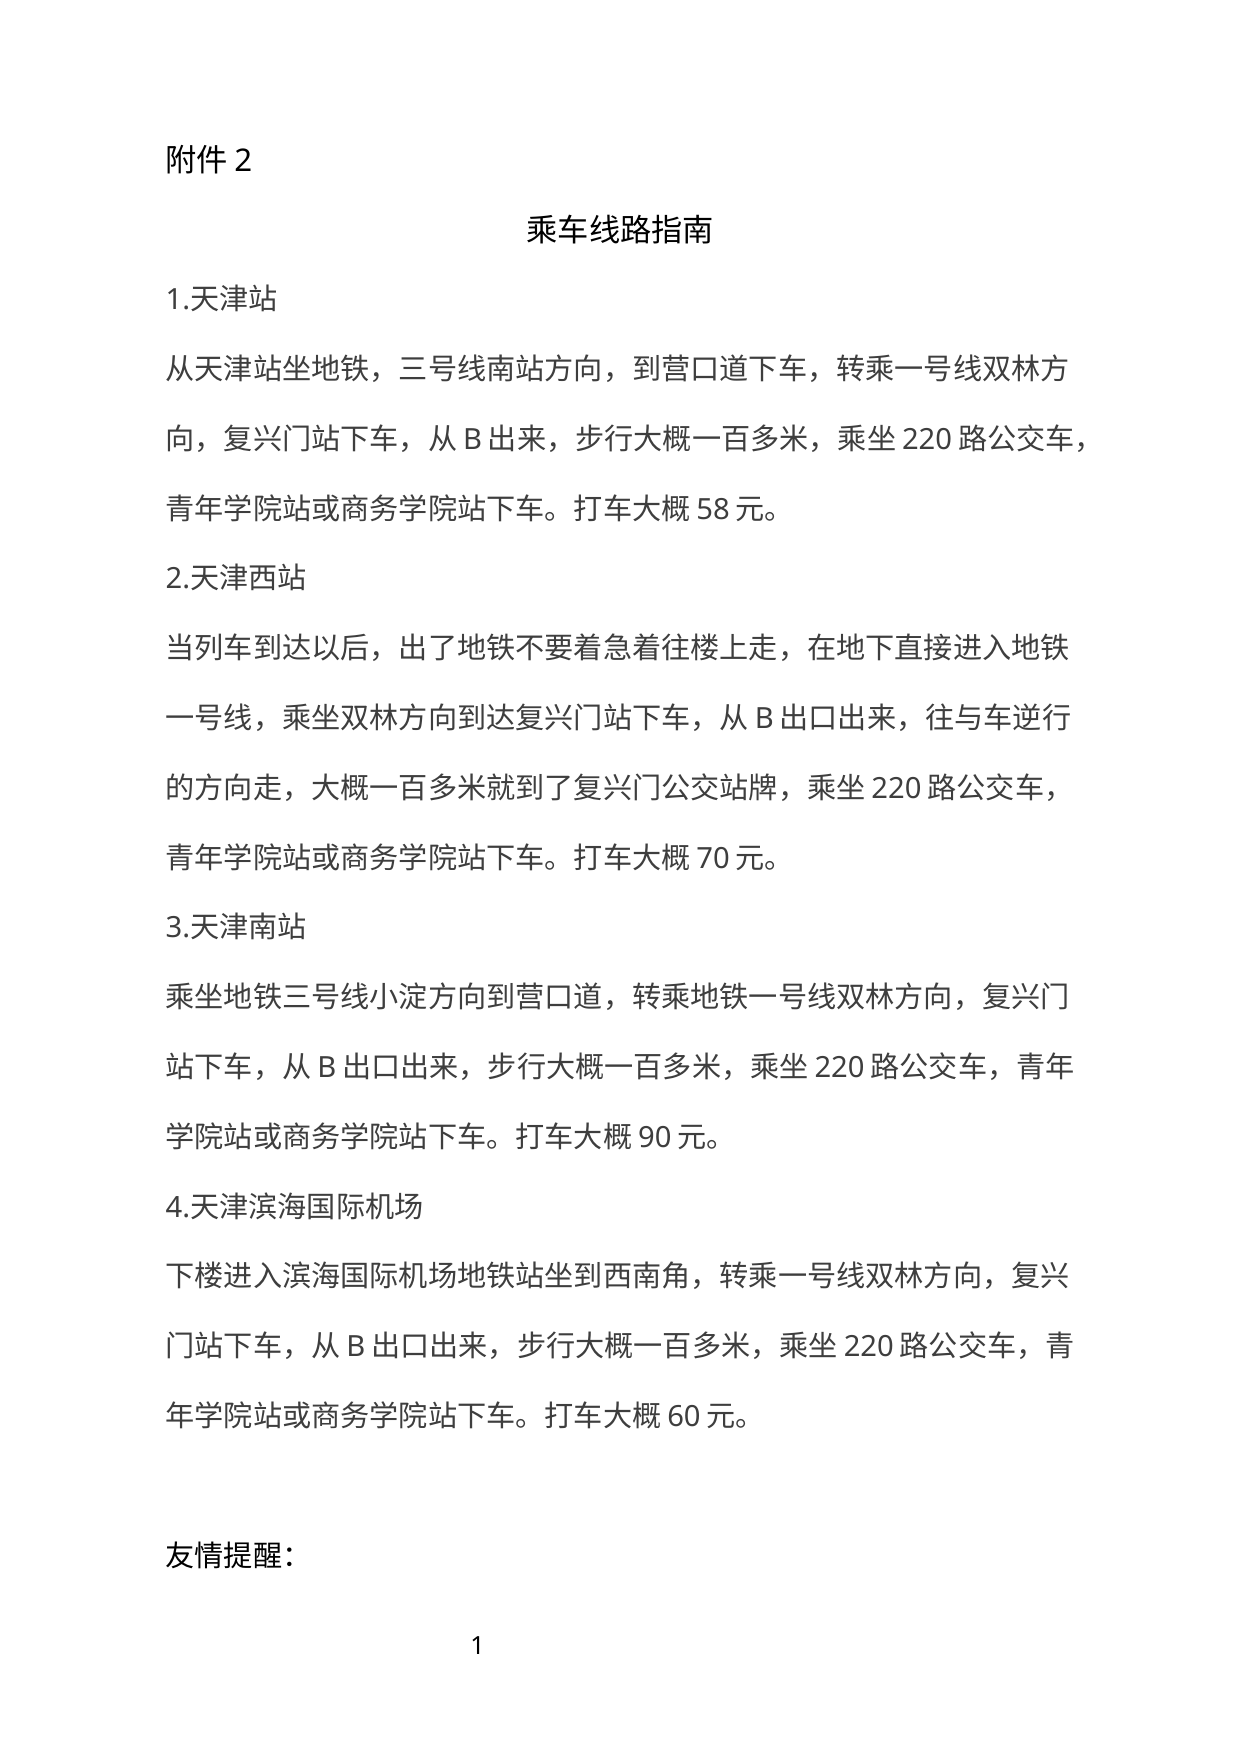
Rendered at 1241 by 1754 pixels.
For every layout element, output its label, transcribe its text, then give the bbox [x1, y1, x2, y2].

text 乘坐地铁三号线小淀方向到营口道，转乘地铁一号线双林方向，复兴门站下车，从B出口出来，步行大概一百多米，乘坐220路公交车，青年学院站或商务学院站下车。打车大概90元。 [165, 960, 1075, 1169]
text 1.天津站 [165, 262, 1075, 332]
text 友情提醒： [165, 1518, 1075, 1588]
text 3.天津南站 [165, 890, 1075, 960]
text 从天津站坐地铁，三号线南站方向，到营口道下车，转乘一号线双林方向，复兴门站下车，从B出来，步行大概一百多米，乘坐220路公交车，青年学院站或商务学院站下车。打车大概58元。 2.天津西站 [165, 332, 1075, 611]
text 乘车线路指南 [165, 192, 1075, 262]
text 4.天津滨海国际机场 下楼进入滨海国际机场地铁站坐到西南角，转乘一号线双林方向，复兴门站下车，从B出口出来，步行大概一百多米，乘坐220路公交车，青年学院站或商务学院站下车。打车大概60元。 [165, 1169, 1075, 1449]
text 附件2 [165, 123, 1075, 192]
text 当列车到达以后，出了地铁不要着急着往楼上走，在地下直接进入地铁一号线，乘坐双林方向到达复兴门站下车，从B出口出来，往与车逆行的方向走，大概一百多米就到了复兴门公交站牌，乘坐220路公交车，青年学院站或商务学院站下车。打车大概70元。 [165, 611, 1075, 890]
